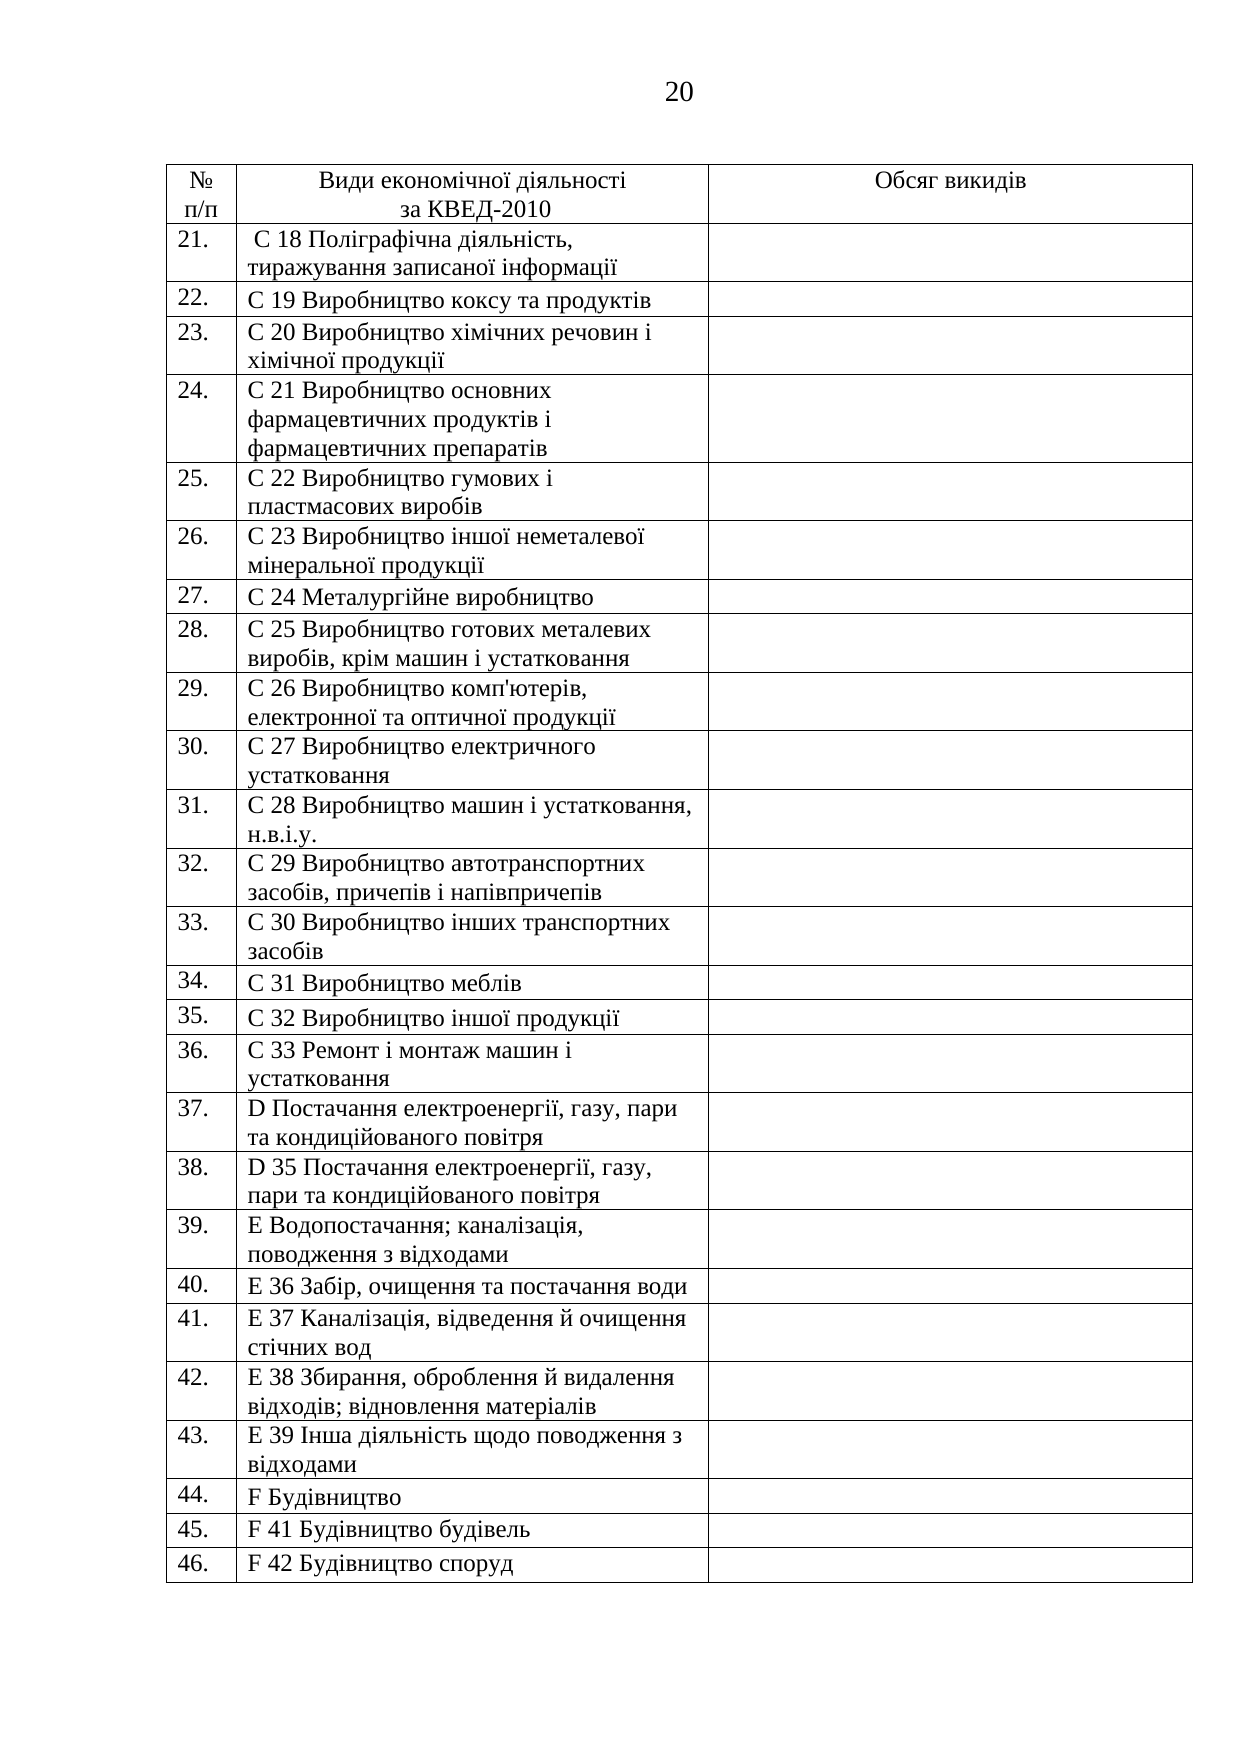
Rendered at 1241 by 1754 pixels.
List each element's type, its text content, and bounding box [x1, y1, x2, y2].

table_cell 40. [167, 1269, 236, 1302]
table_cell 46. [167, 1548, 236, 1582]
table_cell 44. [167, 1479, 236, 1513]
table_cell [709, 673, 1192, 730]
table_cell [709, 1421, 1192, 1478]
table_cell [709, 849, 1192, 906]
table_cell 37. [167, 1093, 236, 1151]
table_cell 33. [167, 907, 236, 964]
table_cell 42. [167, 1362, 236, 1419]
table_cell C 24 Металургійне виробництво [237, 580, 708, 613]
table_cell 39. [167, 1210, 236, 1268]
table_cell [709, 790, 1192, 847]
table_cell 45. [167, 1514, 236, 1547]
table_header Обсяг викидів [709, 165, 1192, 223]
table_cell 43. [167, 1421, 236, 1478]
table_cell 24. [167, 375, 236, 462]
table_cell E Водопостачання; каналізація, поводження з відходами [237, 1210, 708, 1268]
table_cell C 30 Виробництво інших транспортних засобів [237, 907, 708, 964]
table_cell [709, 1479, 1192, 1513]
table_cell E 39 Інша діяльність щодо поводження з відходами [237, 1421, 708, 1478]
table_cell 23. [167, 317, 236, 374]
table_cell D Постачання електроенергії, газу, пари та кондиційованого повітря [237, 1093, 708, 1151]
table_cell 34. [167, 966, 236, 999]
table_cell [709, 580, 1192, 613]
table_cell C 21 Виробництво основних фармацевтичних продуктів і фармацевтичних препаратів [237, 375, 708, 462]
table_cell [709, 282, 1192, 316]
table_cell C 22 Виробництво гумових і пластмасових виробів [237, 463, 708, 520]
table_cell C 23 Виробництво іншої неметалевої мінеральної продукції [237, 521, 708, 579]
table_cell E 37 Каналізація, відведення й очищення стічних вод [237, 1304, 708, 1361]
table_cell [709, 521, 1192, 579]
table_cell 41. [167, 1304, 236, 1361]
table_cell [709, 1362, 1192, 1419]
table_cell F 42 Будівництво споруд [237, 1548, 708, 1582]
table_cell 35. [167, 1000, 236, 1034]
table_cell [709, 1152, 1192, 1209]
table_cell 31. [167, 790, 236, 847]
table_cell [709, 375, 1192, 462]
table_cell C 18 Поліграфічна діяльність, тиражування записаної інформації [237, 224, 708, 281]
table_cell [709, 317, 1192, 374]
table_cell F Будівництво [237, 1479, 708, 1513]
table_cell [709, 1210, 1192, 1268]
table_cell [709, 966, 1192, 999]
table_cell [709, 1093, 1192, 1151]
table_cell 29. [167, 673, 236, 730]
table_cell [709, 1035, 1192, 1092]
table_cell 32. [167, 849, 236, 906]
table_header № п/п [167, 165, 236, 223]
table_cell F 41 Будівництво будівель [237, 1514, 708, 1547]
table_cell E 38 Збирання, оброблення й видалення відходів; відновлення матеріалів [237, 1362, 708, 1419]
table_cell E 36 Забір, очищення та постачання води [237, 1269, 708, 1302]
table_cell C 20 Виробництво хімічних речовин і хімічної продукції [237, 317, 708, 374]
table_cell 25. [167, 463, 236, 520]
table_cell C 29 Виробництво автотранспортних засобів, причепів і напівпричепів [237, 849, 708, 906]
table_cell [709, 1000, 1192, 1034]
table_cell [709, 614, 1192, 672]
table_cell C 27 Виробництво електричного устатковання [237, 731, 708, 789]
table_cell C 28 Виробництво машин і устатковання, н.в.і.у. [237, 790, 708, 847]
table_cell 21. [167, 224, 236, 281]
table_cell [709, 1269, 1192, 1302]
table_cell 22. [167, 282, 236, 316]
table_cell [709, 1514, 1192, 1547]
table_cell C 25 Виробництво готових металевих виробів, крім машин і устатковання [237, 614, 708, 672]
table_cell [709, 224, 1192, 281]
table_cell [709, 1548, 1192, 1582]
table_cell 26. [167, 521, 236, 579]
table_cell C 32 Виробництво іншої продукції [237, 1000, 708, 1034]
table_cell [709, 463, 1192, 520]
table_cell 36. [167, 1035, 236, 1092]
table_cell 38. [167, 1152, 236, 1209]
table_cell C 31 Виробництво меблів [237, 966, 708, 999]
table_cell 27. [167, 580, 236, 613]
table_header Види економічної діяльності за КВЕД-2010 [237, 165, 708, 223]
table_cell C 19 Виробництво коксу та продуктів [237, 282, 708, 316]
table_cell 30. [167, 731, 236, 789]
table_cell D 35 Постачання електроенергії, газу, пари та кондиційованого повітря [237, 1152, 708, 1209]
table_cell [709, 1304, 1192, 1361]
table_cell C 26 Виробництво комп'ютерів, електронної та оптичної продукції [237, 673, 708, 730]
table_cell [709, 907, 1192, 964]
table_cell 28. [167, 614, 236, 672]
table_cell C 33 Ремонт і монтаж машин і устатковання [237, 1035, 708, 1092]
table_cell [709, 731, 1192, 789]
